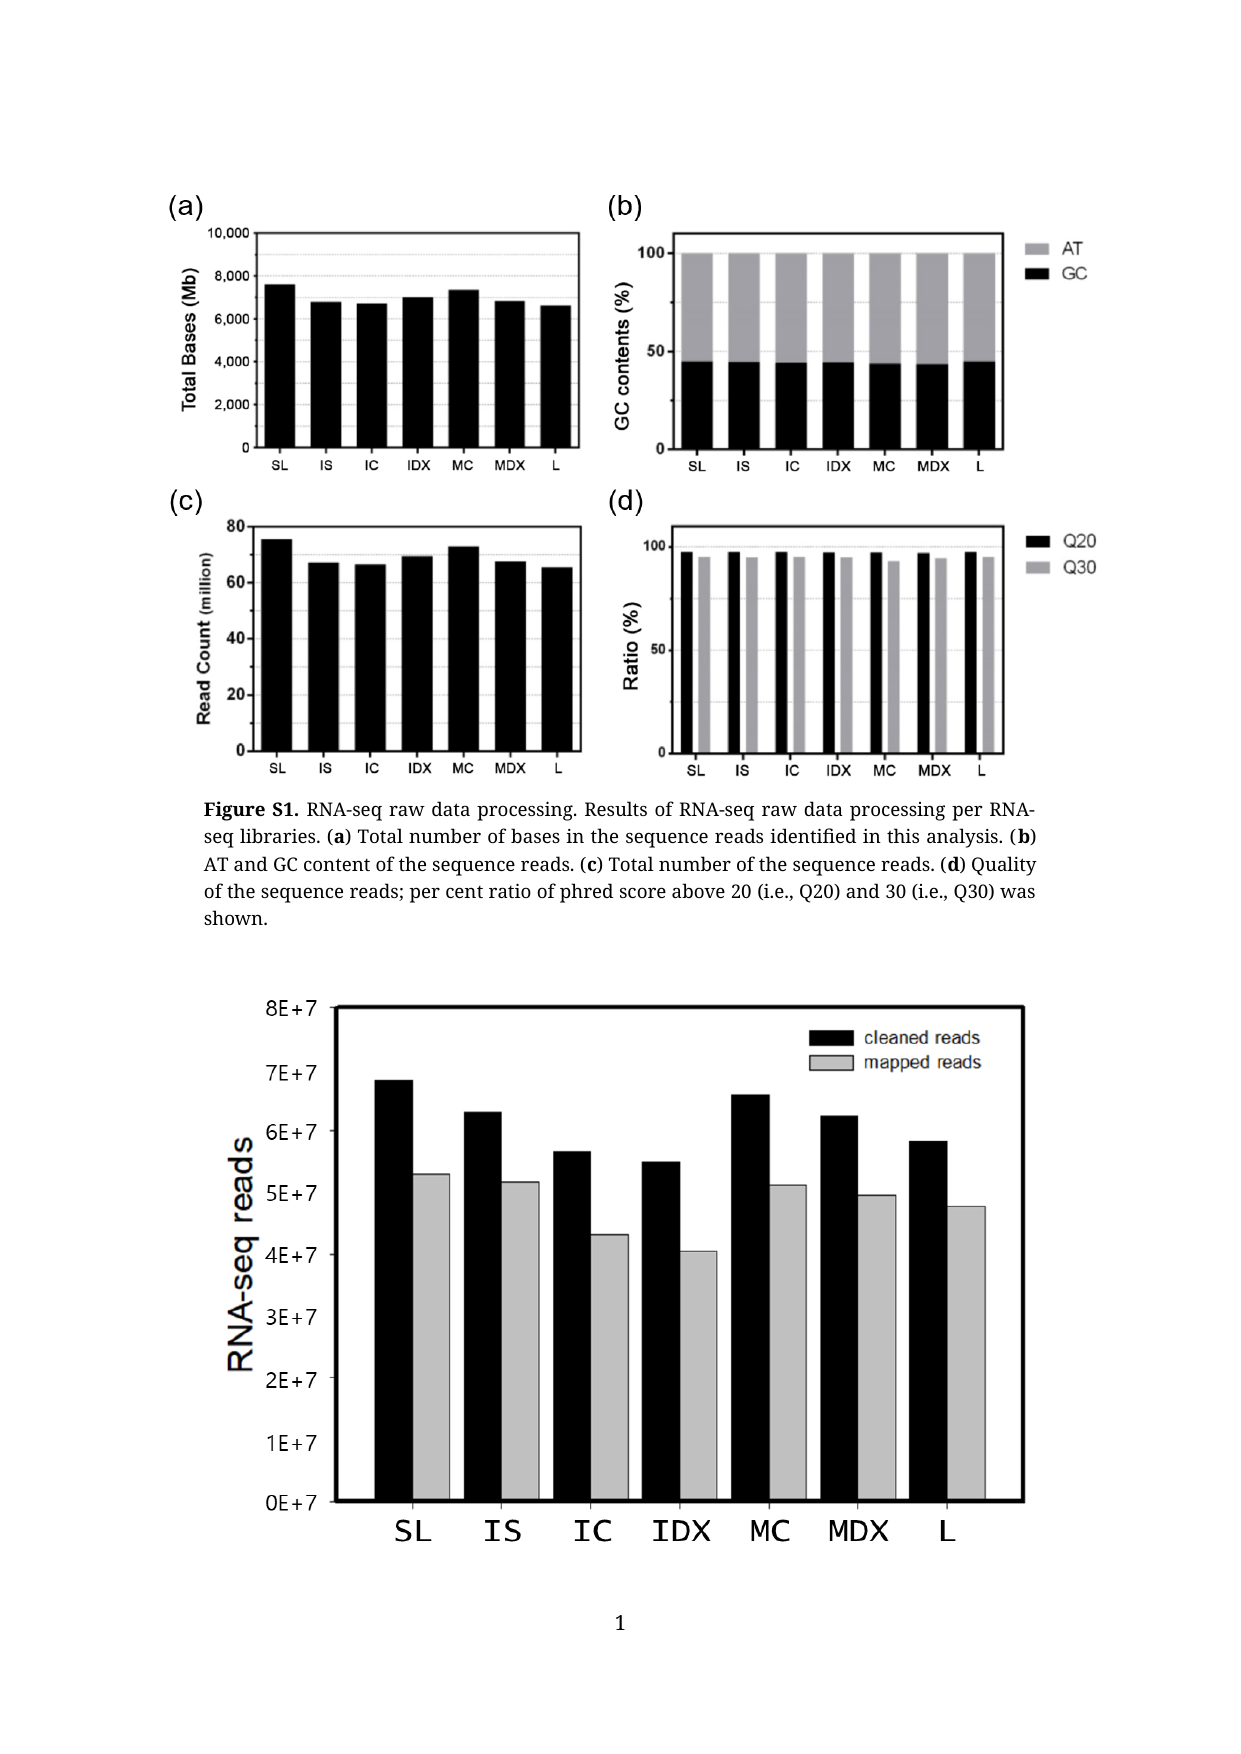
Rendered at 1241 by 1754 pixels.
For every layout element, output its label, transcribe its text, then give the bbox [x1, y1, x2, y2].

text Figure S1. RNA-seq raw data processing. Results of RNA-seq raw data processing per RNA-seq libraries. (a) Total number of bases in the sequence reads identified in this analysis. (b) AT and GC content of the sequence reads. (c) Total number of the sequence reads. (d) Quality of the sequence reads; per cent ratio of phred score above 20 (i.e., Q20) and 30 (i.e., Q30) was shown. [204, 795, 1036, 931]
picture [205, 955, 1036, 1570]
picture [159, 183, 1100, 783]
